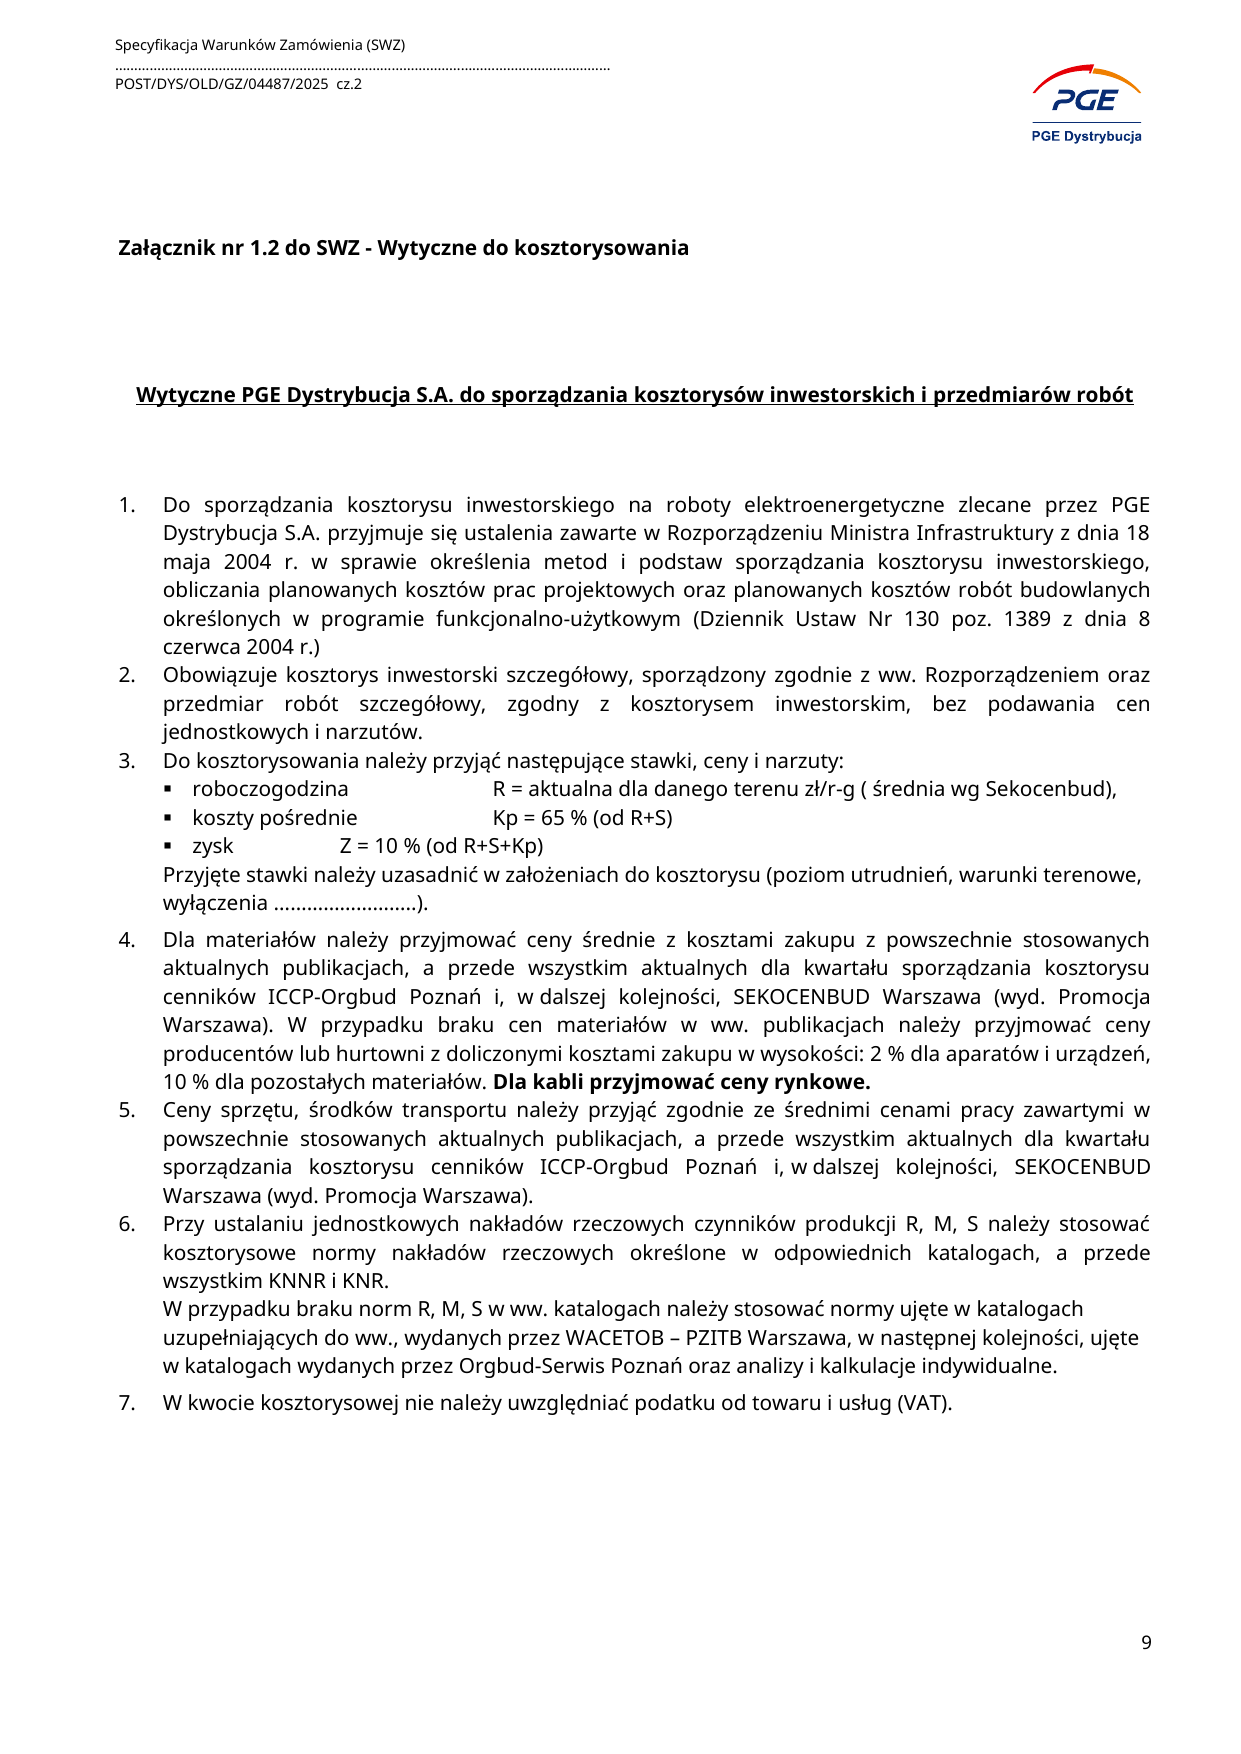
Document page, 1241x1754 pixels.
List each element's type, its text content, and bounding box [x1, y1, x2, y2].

list Ceny sprzętu, środków transportu należy przyjąć zgodnie ze średnimi cenami pracy zawartymi w powszechnie stosowanych aktualnych publikacjach, a przede wszystkim aktualnych dla kwartału sporządzania kosztorysu cenników ICCP-Orgbud Poznań i, w dalszej kolejności, SEKOCENBUD Warszawa (wyd. Promocja Warszawa). [118, 1096, 1152, 1209]
list roboczogodzina R = aktualna dla danego terenu zł/r-g ( średnia wg Sekocenbud), [163, 774, 1152, 803]
text W przypadku braku norm R, M, S w ww. katalogach należy stosować normy ujęte w katalogach uzupełniających do ww., wydanych przez WACETOB – PZITB Warszawa, w następnej kolejności, ujęte w katalogach wydanych przez Orgbud-Serwis Poznań oraz analizy i kalkulacje indywidualne. [163, 1294, 1152, 1380]
text Przyjęte stawki należy uzasadnić w założeniach do kosztorysu (poziom utrudnień, warunki terenowe, wyłączenia ……………………..). [163, 860, 1152, 917]
list Do sporządzania kosztorysu inwestorskiego na roboty elektroenergetyczne zlecane przez PGE Dystrybucja S.A. przyjmuje się ustalenia zawarte w Rozporządzeniu Ministra Infrastruktury z dnia 18 maja 2004 r. w sprawie określenia metod i podstaw sporządzania kosztorysu inwestorskiego, obliczania planowanych kosztów prac projektowych oraz planowanych kosztów robót budowlanych określonych w programie funkcjonalno-użytkowym (Dziennik Ustaw Nr 130 poz. 1389 z dnia 8 czerwca 2004 r.) [118, 490, 1152, 661]
text Załącznik nr 1.2 do SWZ - Wytyczne do kosztorysowania [118, 233, 1152, 261]
list Do kosztorysowania należy przyjąć następujące stawki, ceny i narzuty: [118, 746, 1152, 774]
list Obowiązuje kosztorys inwestorski szczegółowy, sporządzony zgodnie z ww. Rozporządzeniem oraz przedmiar robót szczegółowy, zgodny z kosztorysem inwestorskim, bez podawania cen jednostkowych i narzutów. [118, 661, 1152, 746]
text Wytyczne PGE Dystrybucja S.A. do sporządzania kosztorysów inwestorskich i przedmiarów robót [118, 380, 1152, 408]
list zysk Z = 10 % (od R+S+Kp) [163, 831, 1152, 860]
list Przy ustalaniu jednostkowych nakładów rzeczowych czynników produkcji R, M, S należy stosować kosztorysowe normy nakładów rzeczowych określone w odpowiednich katalogach, a przede wszystkim KNNR i KNR. [118, 1209, 1152, 1294]
list W kwocie kosztorysowej nie należy uwzględniać podatku od towaru i usług (VAT). [118, 1388, 1152, 1417]
list Dla materiałów należy przyjmować ceny średnie z kosztami zakupu z powszechnie stosowanych aktualnych publikacjach, a przede wszystkim aktualnych dla kwartału sporządzania kosztorysu cenników ICCP-Orgbud Poznań i, w dalszej kolejności, SEKOCENBUD Warszawa (wyd. Promocja Warszawa). W przypadku braku cen materiałów w ww. publikacjach należy przyjmować ceny producentów lub hurtowni z doliczonymi kosztami zakupu w wysokości: 2 % dla aparatów i urządzeń, 10 % dla pozostałych materiałów. Dla kabli przyjmować ceny rynkowe. [118, 925, 1152, 1096]
list koszty pośrednie Kp = 65 % (od R+S) [163, 803, 1152, 831]
